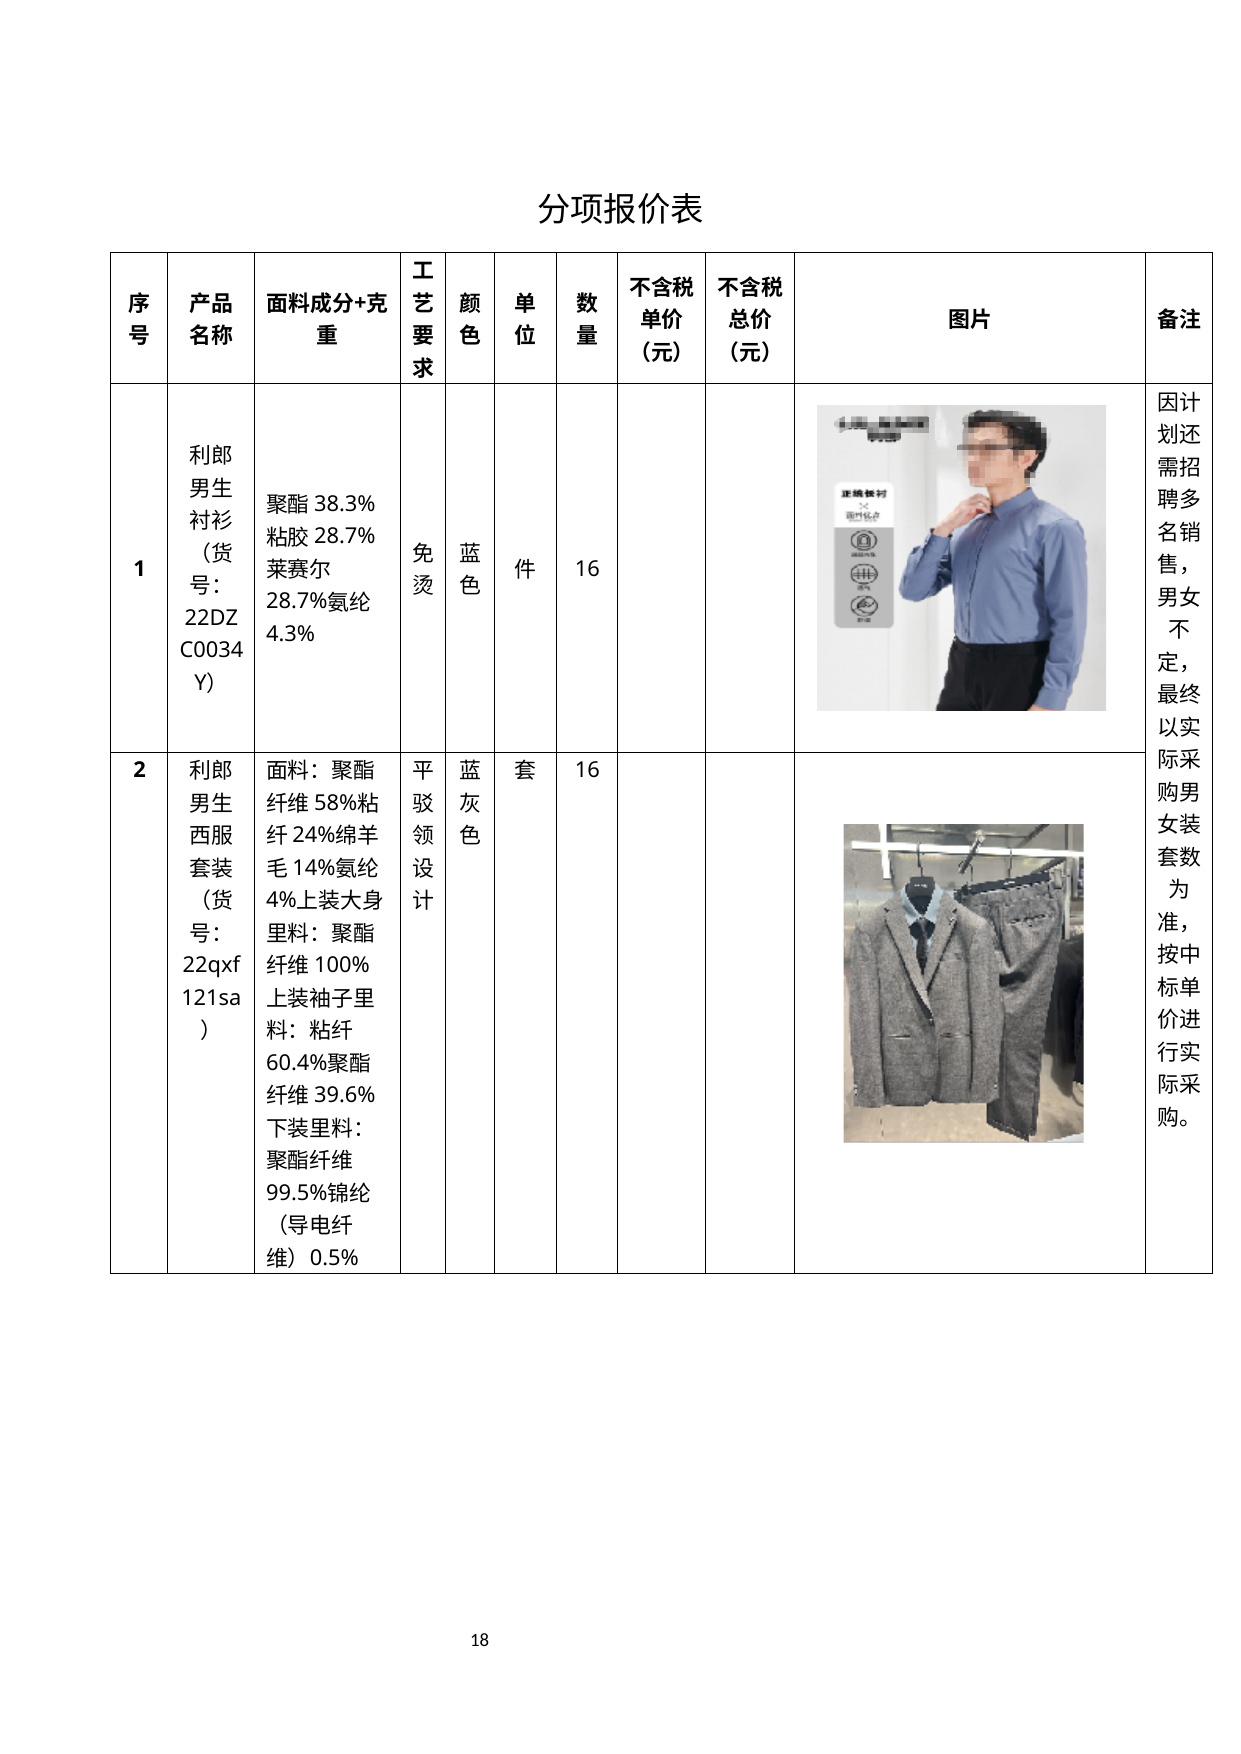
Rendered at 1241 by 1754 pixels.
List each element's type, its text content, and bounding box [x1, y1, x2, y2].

table_cell 因计划还需招聘多名销售，男女不定，最终以实际采购男女装套数为准，按中标单价进行实际采购。 [1146, 384, 1212, 1273]
table_cell [706, 753, 794, 1273]
table_cell 件 [495, 384, 556, 752]
table_header 产品名称 [168, 253, 254, 383]
table_header 序号 [111, 253, 167, 383]
table_cell 聚酯38.3%粘胶28.7%莱赛尔28.7%氨纶4.3% [255, 384, 400, 752]
picture [843, 824, 1084, 1144]
table_cell 蓝色 [446, 384, 494, 752]
table_cell [618, 384, 705, 752]
table_cell 利郎男生衬衫 （货号：22DZC0034Y） [168, 384, 254, 752]
table_cell 利郎男生西服套装 （货号：22qxf121sa） [168, 753, 254, 1273]
table_header 单位 [495, 253, 556, 383]
table_header 颜色 [446, 253, 494, 383]
table_cell 面料：聚酯纤维58%粘纤24%绵羊毛14%氨纶4%上装大身里料：聚酯纤维100%上装袖子里料：粘纤60.4%聚酯纤维39.6%下装里料：聚酯纤维99.5%锦纶（导电纤维）0.5% [255, 753, 400, 1273]
table_header 不含税总价（元） [706, 253, 794, 383]
table_cell 平驳领设计 [401, 753, 445, 1273]
table_cell 2 [111, 753, 167, 1273]
table_cell 16 [557, 384, 617, 752]
table_cell [795, 384, 1145, 752]
table_header 不含税单价（元） [618, 253, 705, 383]
table_cell 套 [495, 753, 556, 1273]
table_cell [618, 753, 705, 1273]
table_header 面料成分+克重 [255, 253, 400, 383]
table_cell 免烫 [401, 384, 445, 752]
table_header 数量 [557, 253, 617, 383]
text 分项报价表 [112, 174, 1128, 239]
table_cell [706, 384, 794, 752]
table_cell [795, 753, 1145, 1273]
table_cell 1 [111, 384, 167, 752]
table_header 备注 [1146, 253, 1212, 383]
table_header 图片 [795, 253, 1145, 383]
picture [817, 405, 1107, 711]
table_cell 蓝灰色 [446, 753, 494, 1273]
table_cell 16 [557, 753, 617, 1273]
table_header 工艺要求 [401, 253, 445, 383]
